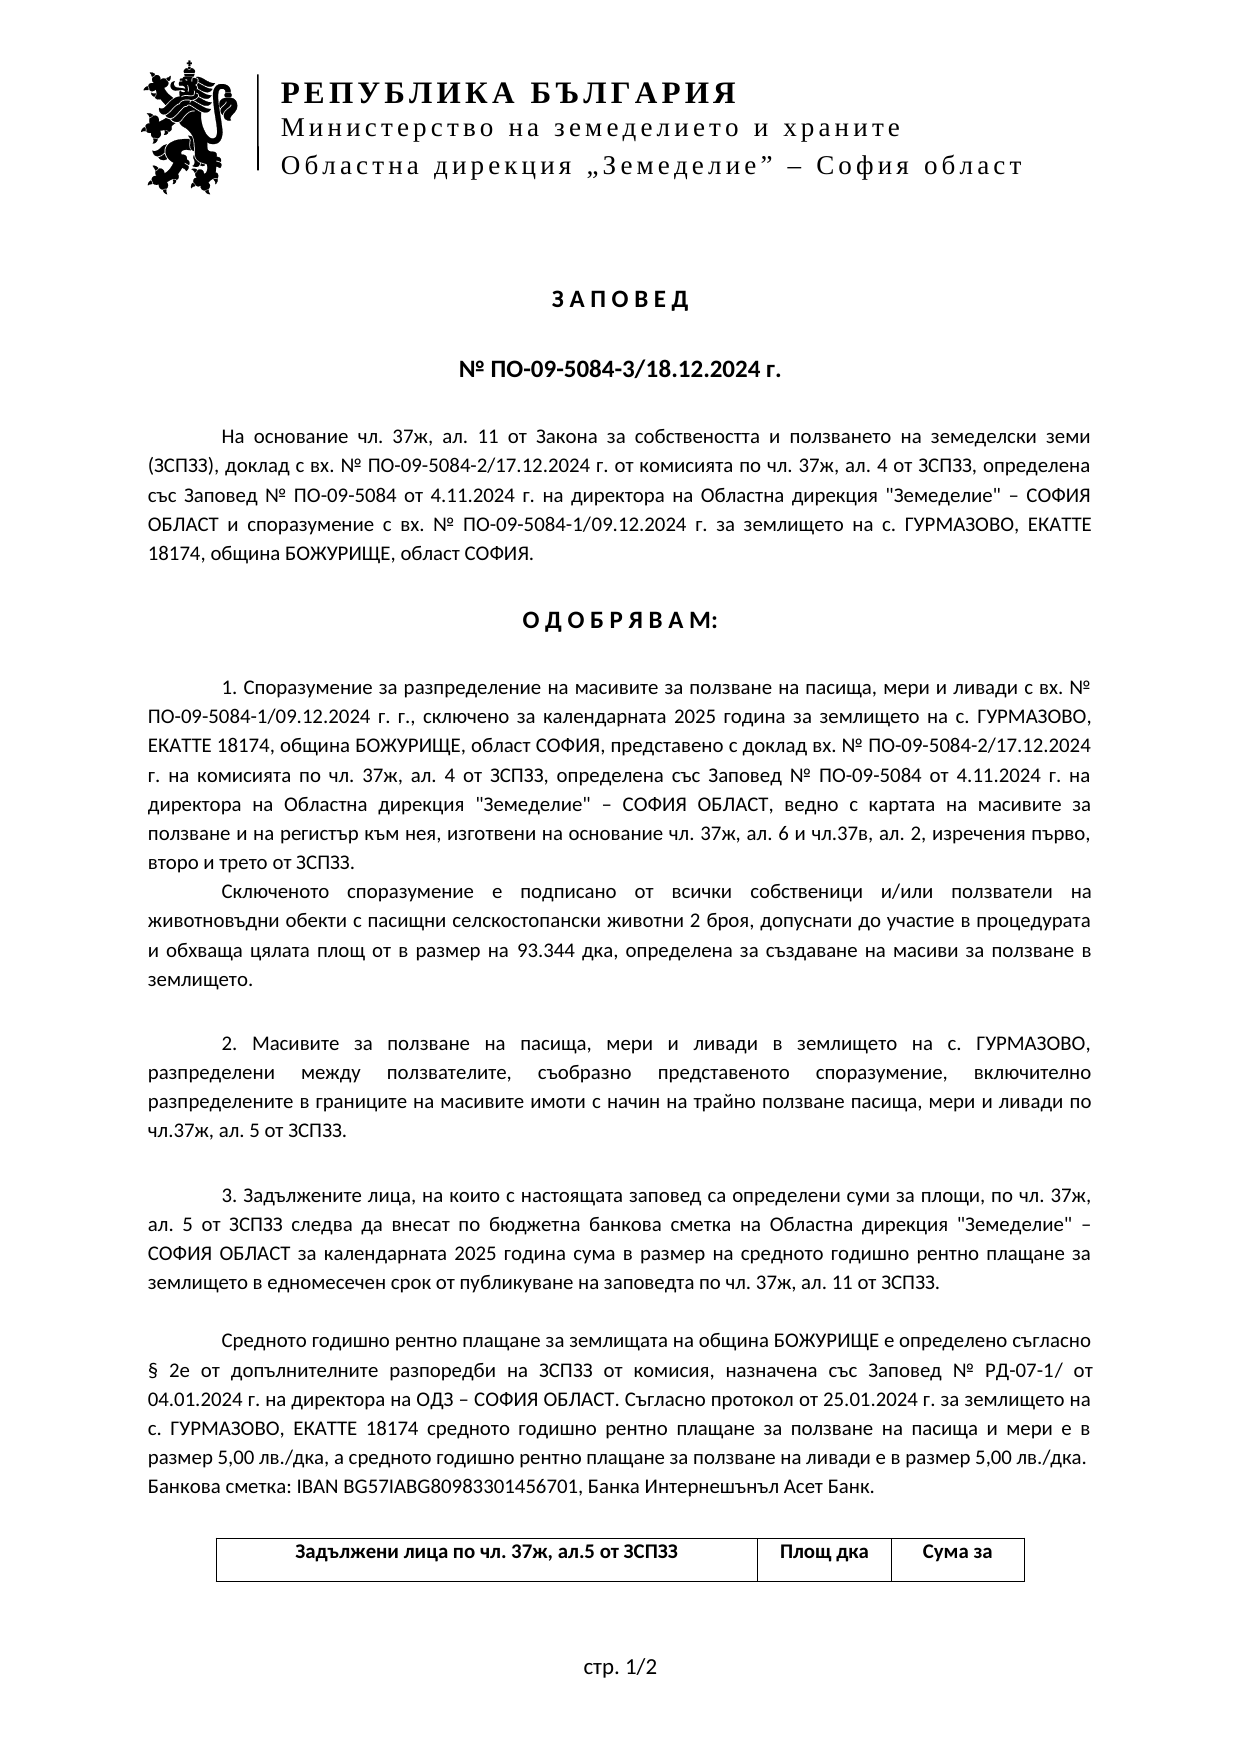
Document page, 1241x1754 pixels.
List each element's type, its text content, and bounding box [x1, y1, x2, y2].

text Банкова сметка: IBAN BG57IABG80983301456701, Банка Интернешънъл Асет Банк. [148, 1473, 1093, 1499]
text Сключеното споразумение е подписано от всички собственици и/или ползватели на животновъдни обекти с пасищни селскостопански животни 2 броя, допуснати до участие в процедурата и обхваща цялата площ от в размер на 93.344 дка, определена за създаване на масиви за ползване в землището. [148, 878, 1093, 991]
table_header Площ дка [758, 1539, 891, 1581]
table_header Сума за внасяне лв. [892, 1539, 1024, 1581]
text 3. Задължените лица, на които с настоящата заповед са определени суми за площи, по чл. 37ж, ал. 5 от ЗСПЗЗ следва да внесат по бюджетна банкова сметка на Областна дирекция "Земеделие" – СОФИЯ ОБЛАСТ за календарната 2025 година сума в размер на средното годишно рентно плащане за землището в едномесечен срок от публикуване на заповедта по чл. 37ж, ал. 11 от ЗСПЗЗ. [148, 1182, 1093, 1295]
text 2. Масивите за ползване на пасища, мери и ливади в землището на с. ГУРМАЗОВО, разпределени между ползвателите, съобразно представеното споразумение, включително разпределените в границите на масивите имоти с начин на трайно ползване пасища, мери и ливади по чл.37ж, ал. 5 от ЗСПЗЗ. [148, 1030, 1093, 1143]
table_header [217, 1539, 757, 1581]
text 1. Споразумение за разпределение на масивите за ползване на пасища, мери и ливади с вх. № ПО-09-5084-1/09.12.2024 г. г., сключено за календарната 2025 година за землището на с. ГУРМАЗОВО, ЕКАТТЕ 18174, община БОЖУРИЩЕ, област СОФИЯ, представено с доклад вх. № ПО-09-5084-2/17.12.2024 г. на комисията по чл. 37ж, ал. 4 от ЗСПЗЗ, определена със Заповед № ПО-09-5084 от 4.11.2024 г. на директора на Областна дирекция "Земеделие" – СОФИЯ ОБЛАСТ, ведно с картата на масивите за ползване и на регистър към нея, изготвени на основание чл. 37ж, ал. 6 и чл.37в, ал. 2, изречения първо, второ и трето от ЗСПЗЗ. [148, 674, 1093, 875]
text № ПО-09-5084-3/18.12.2024 г. [148, 353, 1093, 384]
text Средното годишно рентно плащане за землищата на община БОЖУРИЩЕ е определено съгласно § 2е от допълнителните разпоредби на ЗСПЗЗ от комисия, назначена със Заповед № РД-07-1/ от 04.01.2024 г. на директора на ОДЗ – СОФИЯ ОБЛАСТ. Съгласно протокол от 25.01.2024 г. за землището на с. ГУРМАЗОВО, ЕКАТТЕ 18174 средното годишно рентно плащане за ползване на пасища и мери е в размер 5,00 лв./дка, а средното годишно рентно плащане за ползване на ливади е в размер 5,00 лв./дка. [148, 1328, 1093, 1470]
text О Д О Б Р Я В А М: [148, 604, 1093, 635]
text На основание чл. 37ж, ал. 11 от Закона за собствеността и ползването на земеделски земи (ЗСПЗЗ), доклад с вх. № ПО-09-5084-2/17.12.2024 г. от комисията по чл. 37ж, ал. 4 от ЗСПЗЗ, определена със Заповед № ПО-09-5084 от 4.11.2024 г. на директора на Областна дирекция "Земеделие" – СОФИЯ ОБЛАСТ и споразумение с вх. № ПО-09-5084-1/09.12.2024 г. за землището на с. ГУРМАЗОВО, ЕКАТТЕ 18174, община БОЖУРИЩЕ, област СОФИЯ. [148, 423, 1093, 566]
text З А П О В Е Д [148, 283, 1093, 314]
